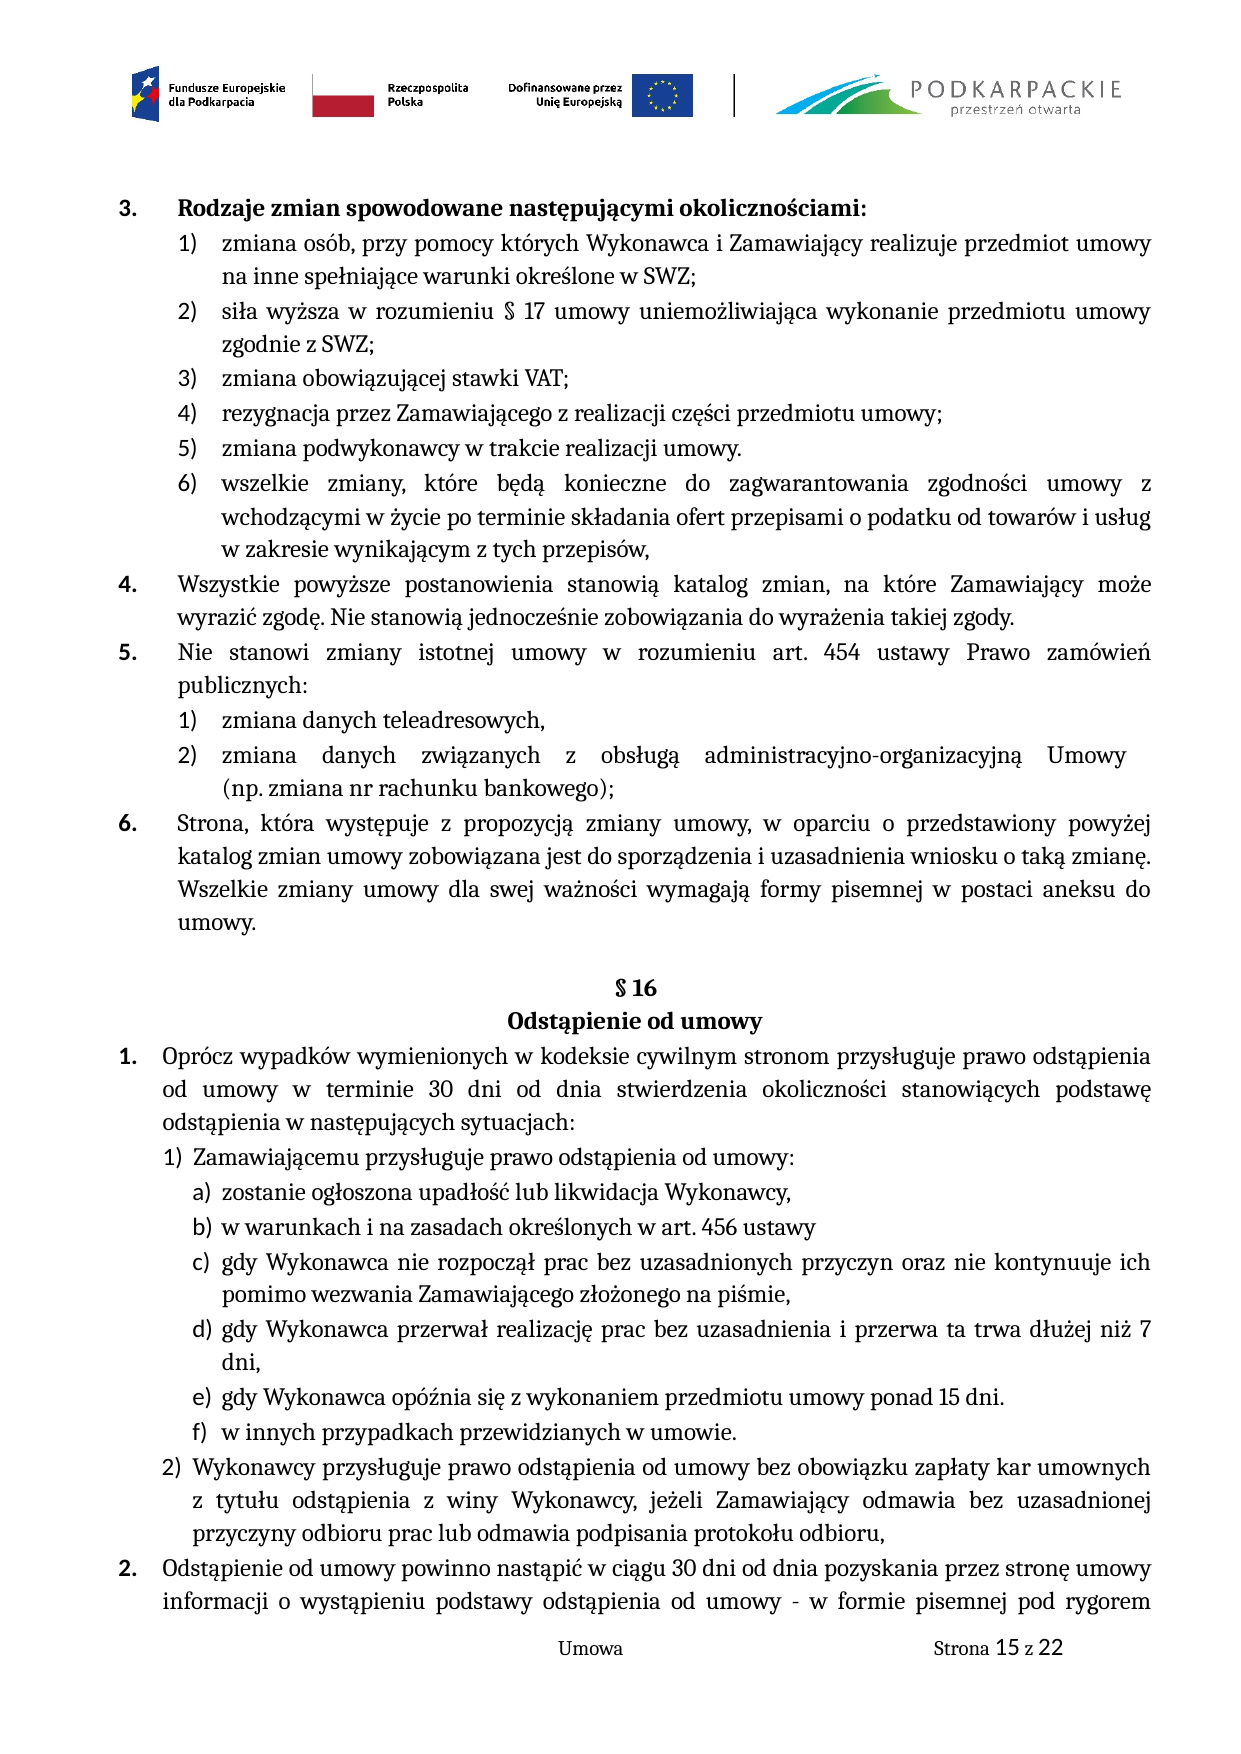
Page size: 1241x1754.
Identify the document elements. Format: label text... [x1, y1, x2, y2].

text Odstąpienie od umowy [118, 1007, 1152, 1036]
list wszelkie zmiany, które będą konieczne do zagwarantowania zgodności umowy z wchodzącymi w życie po terminie składania ofert przepisami o podatku od towarów i usług w zakresie wynikającym z tych przepisów, [177, 468, 1152, 564]
list Nie stanowi zmiany istotnej umowy w rozumieniu art. 454 ustawy Prawo zamówień publicznych: [118, 636, 1152, 700]
list zmiana danych teleadresowych, [177, 704, 1152, 734]
list zmiana obowiązującej stawki VAT; [177, 363, 1152, 393]
list w warunkach i na zasadach określonych w art. 456 ustawy [192, 1211, 1152, 1241]
picture [118, 52, 1134, 136]
list gdy Wykonawca opóźnia się z wykonaniem przedmiotu umowy ponad 15 dni. [192, 1381, 1152, 1412]
list Zamawiającemu przysługuje prawo odstąpienia od umowy: [162, 1141, 1152, 1171]
list Wszystkie powyższe postanowienia stanowią katalog zmian, na które Zamawiający może wyrazić zgodę. Nie stanowią jednocześnie zobowiązania do wyrażenia takiej zgody. [118, 568, 1152, 632]
text § 16 [118, 974, 1152, 1002]
list gdy Wykonawca przerwał realizację prac bez uzasadnienia i przerwa ta trwa dłużej niż 7 dni, [192, 1313, 1152, 1377]
list zmiana osób, przy pomocy których Wykonawca i Zamawiający realizuje przedmiot umowy na inne spełniające warunki określone w SWZ; [177, 227, 1152, 291]
list Rodzaje zmian spowodowane następującymi okolicznościami: [118, 192, 1152, 222]
list Wykonawcy przysługuje prawo odstąpienia od umowy bez obowiązku zapłaty kar umownych z tytułu odstąpienia z winy Wykonawcy, jeżeli Zamawiający odmawia bez uzasadnionej przyczyny odbioru prac lub odmawia podpisania protokołu odbioru, [161, 1451, 1152, 1548]
list rezygnacja przez Zamawiającego z realizacji części przedmiotu umowy; [177, 398, 1152, 428]
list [118, 1552, 1152, 1616]
list siła wyższa w rozumieniu § 17 umowy uniemożliwiająca wykonanie przedmiotu umowy zgodnie z SWZ; [177, 295, 1152, 358]
list zmiana danych związanych z obsługą administracyjno-organizacyjną Umowy (np. zmiana nr rachunku bankowego); [177, 739, 1152, 803]
list zostanie ogłoszona upadłość lub likwidacja Wykonawcy, [192, 1176, 1152, 1206]
list Strona, która występuje z propozycją zmiany umowy, w oparciu o przedstawiony powyżej katalog zmian umowy zobowiązana jest do sporządzenia i uzasadnienia wniosku o taką zmianę. Wszelkie zmiany umowy dla swej ważności wymagają formy pisemnej w postaci aneksu do umowy. [118, 807, 1152, 936]
list gdy Wykonawca nie rozpoczął prac bez uzasadnionych przyczyn oraz nie kontynuuje ich pomimo wezwania Zamawiającego złożonego na piśmie, [192, 1246, 1152, 1309]
list w innych przypadkach przewidzianych w umowie. [192, 1416, 1152, 1447]
list Oprócz wypadków wymienionych w kodeksie cywilnym stronom przysługuje prawo odstąpienia od umowy w terminie 30 dni od dnia stwierdzenia okoliczności stanowiących podstawę odstąpienia w następujących sytuacjach: [118, 1040, 1152, 1136]
list zmiana podwykonawcy w trakcie realizacji umowy. [177, 433, 1152, 463]
